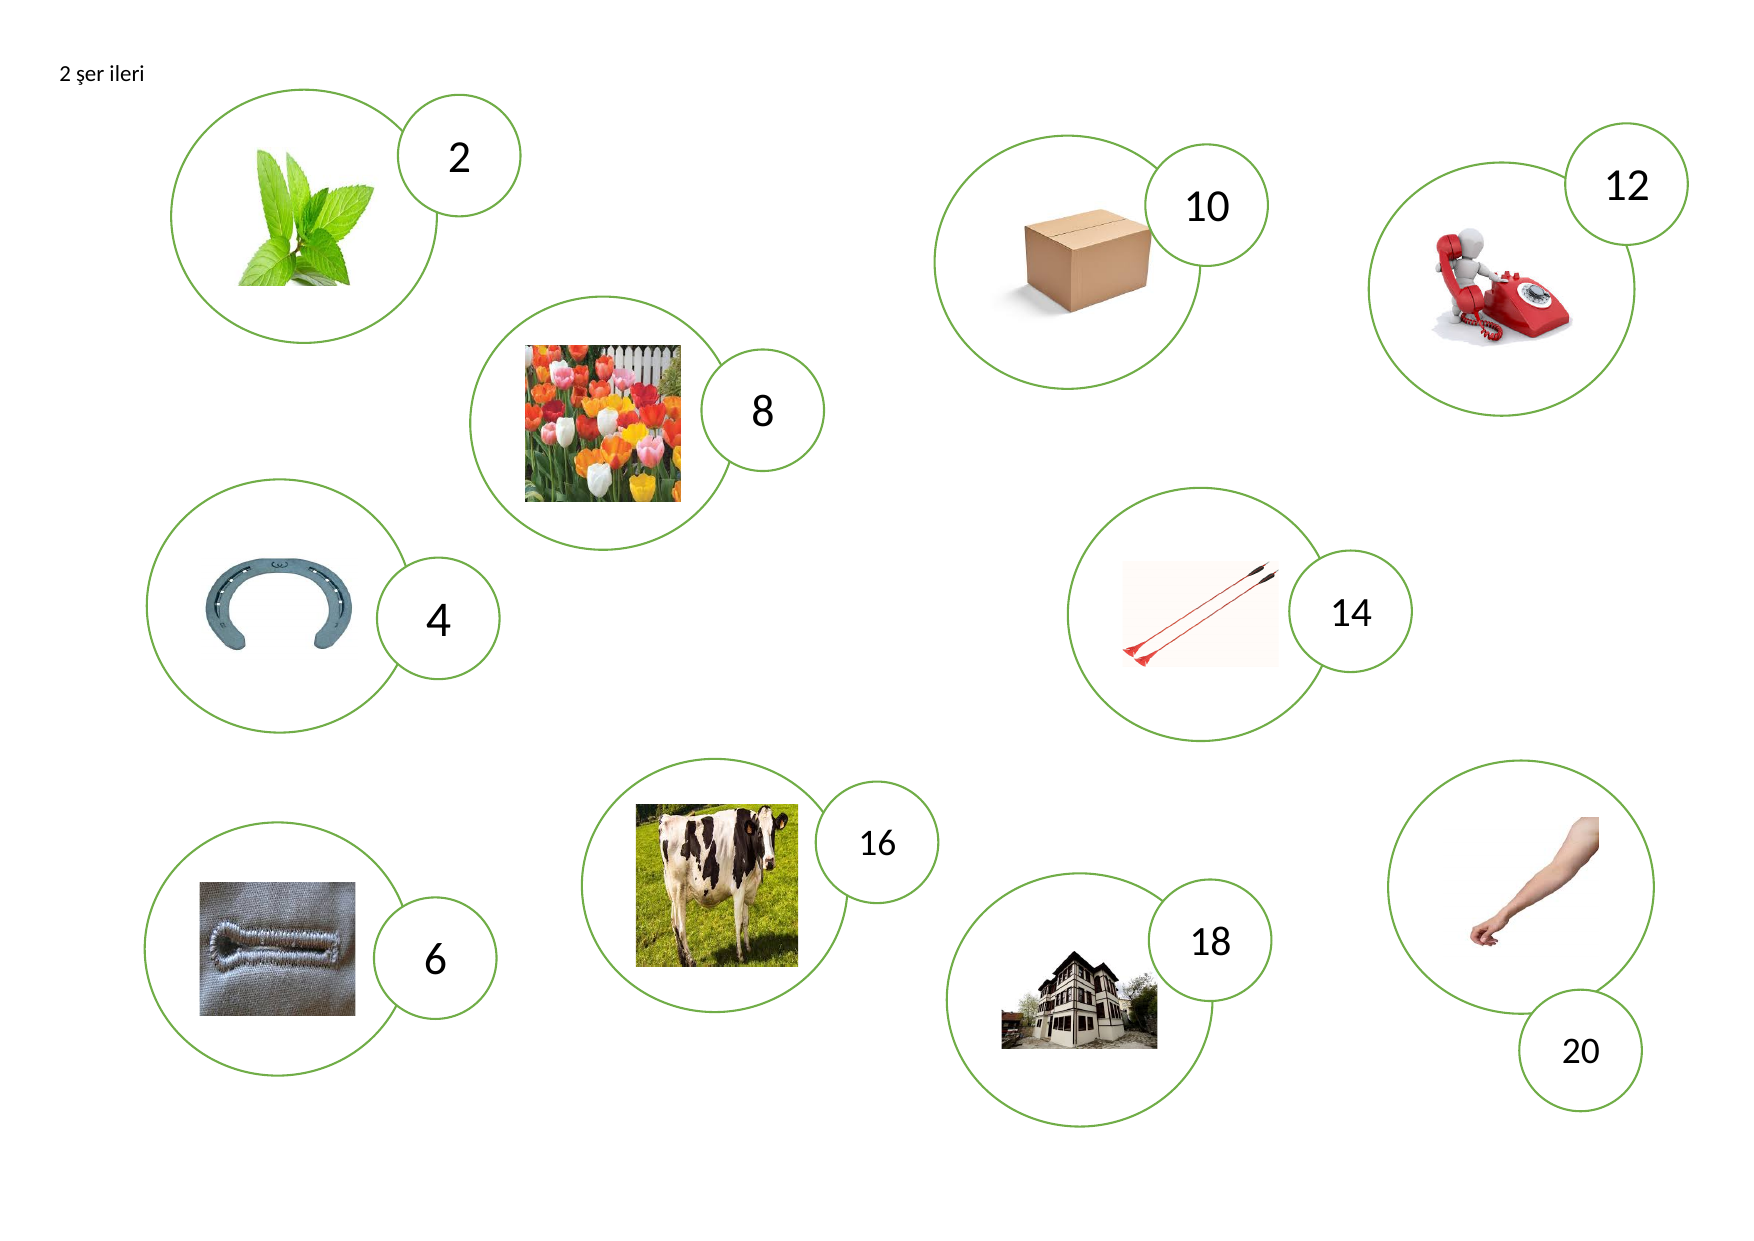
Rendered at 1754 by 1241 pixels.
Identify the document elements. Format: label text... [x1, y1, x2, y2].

picture [635, 804, 799, 967]
picture [226, 147, 382, 286]
picture [199, 882, 356, 1016]
picture [1001, 951, 1158, 1049]
picture [988, 201, 1162, 324]
picture [525, 345, 681, 502]
picture [201, 552, 358, 660]
text 2 şer ileri [59, 59, 1695, 87]
picture [1423, 225, 1580, 353]
picture [1443, 817, 1599, 957]
picture [1122, 561, 1279, 667]
